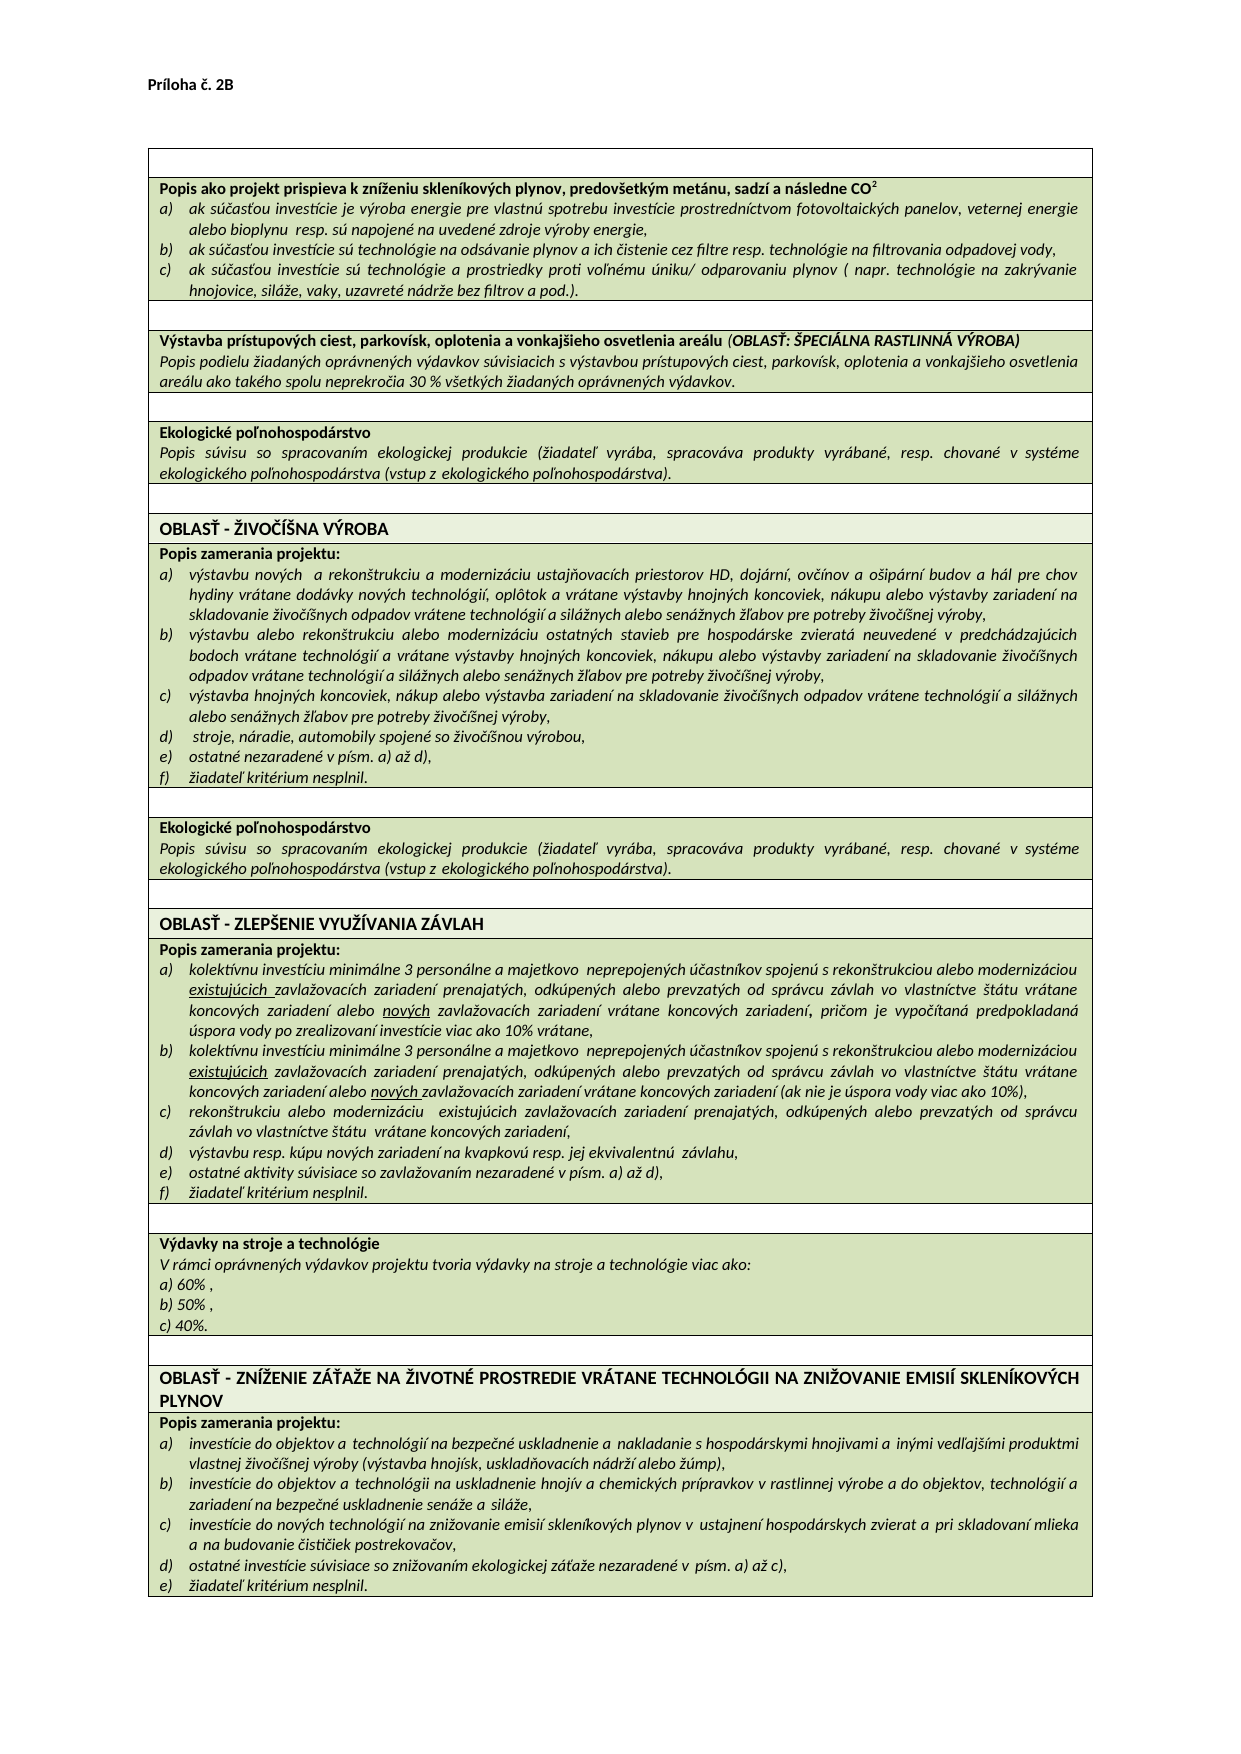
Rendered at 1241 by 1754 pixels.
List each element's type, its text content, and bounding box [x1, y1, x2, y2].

table_cell OBLASŤ - ŽIVOČÍŠNA VÝROBA [149, 514, 1092, 542]
table_cell [149, 1336, 1092, 1365]
table_cell [149, 1204, 1092, 1233]
table_cell [149, 484, 1092, 513]
table_cell Ekologické poľnohospodárstvo Popis súvisu so spracovaním ekologickej produkcie (žiadateľ vyrába, spracováva produkty vyrábané, resp. chované v systéme ekologického poľnohospodárstva (vstup z ekologického poľnohospodárstva). [149, 818, 1092, 879]
table_cell [149, 880, 1092, 908]
table_cell Ekologické poľnohospodárstvo Popis súvisu so spracovaním ekologickej produkcie (žiadateľ vyrába, spracováva produkty vyrábané, resp. chované v systéme ekologického poľnohospodárstva (vstup z ekologického poľnohospodárstva). [149, 422, 1092, 483]
table_cell Popis zamerania projektu: kolektívnu investíciu minimálne 3 personálne a majetkovo neprepojených účastníkov spojenú s rekonštrukciou alebo modernizáciou existujúcich zavlažovacích zariadení prenajatých, odkúpených alebo prevzatých od správcu závlah vo vlastníctve štátu vrátane koncových zariadení alebo nových zavlažovacích zariadení vrátane koncových zariadení, pričom je vypočítaná predpokladaná úspora vody po zrealizovaní investície viac ako 10% vrátane, kolektívnu investíciu minimálne 3 personálne a majetkovo neprepojených účastníkov spojenú s rekonštrukciou alebo modernizáciou existujúcich zavlažovacích zariadení prenajatých, odkúpených alebo prevzatých od správcu závlah vo vlastníctve štátu vrátane koncových zariadení alebo nových zavlažovacích zariadení vrátane koncových zariadení (ak nie je úspora vody viac ako 10%), rekonštrukciu alebo modernizáciu existujúcich zavlažovacích zariadení prenajatých, odkúpených alebo prevzatých od správcu závlah vo vlastníctve štátu vrátane koncových zariadení, výstavbu resp. kúpu nových zariadení na kvapkovú resp. jej ekvivalentnú závlahu, ostatné aktivity súvisiace so zavlažovaním nezaradené v písm. a) až d), žiadateľ kritérium nesplnil. [149, 939, 1092, 1203]
table_cell [149, 301, 1092, 330]
table_cell [149, 393, 1092, 421]
table_cell Výstavba prístupových ciest, parkovísk, oplotenia a vonkajšieho osvetlenia areálu (OBLASŤ: ŠPECIÁLNA RASTLINNÁ VÝROBA) Popis podielu žiadaných oprávnených výdavkov súvisiacich s výstavbou prístupových ciest, parkovísk, oplotenia a vonkajšieho osvetlenia areálu ako takého spolu neprekročia 30 % všetkých žiadaných oprávnených výdavkov. [149, 331, 1092, 392]
table_cell Výdavky na stroje a technológie V rámci oprávnených výdavkov projektu tvoria výdavky na stroje a technológie viac ako: a) 60% , b) 50% , c) 40%. [149, 1234, 1092, 1335]
table_cell OBLASŤ - Zníženie záťaže na životné prostredie vrátane technológii na znižovanie emisií skleníkových plynov [149, 1366, 1092, 1412]
table_cell Popis ako projekt prispieva k zníženiu skleníkových plynov, predovšetkým metánu, sadzí a následne CO2 ak súčasťou investície je výroba energie pre vlastnú spotrebu investície prostredníctvom fotovoltaických panelov, veternej energie alebo bioplynu resp. sú napojené na uvedené zdroje výroby energie, ak súčasťou investície sú technológie na odsávanie plynov a ich čistenie cez filtre resp. technológie na filtrovania odpadovej vody, ak súčasťou investície sú technológie a prostriedky proti voľnému úniku/ odparovaniu plynov ( napr. technológie na zakrývanie hnojovice, siláže, vaky, uzavreté nádrže bez filtrov a pod.). [149, 178, 1092, 300]
table_cell Popis zamerania projektu: výstavbu nových a rekonštrukciu a modernizáciu ustajňovacích priestorov HD, dojární, ovčínov a ošipární budov a hál pre chov hydiny vrátane dodávky nových technológií, oplôtok a vrátane výstavby hnojných koncoviek, nákupu alebo výstavby zariadení na skladovanie živočíšnych odpadov vrátene technológií a silážnych alebo senážnych žľabov pre potreby živočíšnej výroby, výstavbu alebo rekonštrukciu alebo modernizáciu ostatných stavieb pre hospodárske zvieratá neuvedené v predchádzajúcich bodoch vrátane technológií a vrátane výstavby hnojných koncoviek, nákupu alebo výstavby zariadení na skladovanie živočíšnych odpadov vrátane technológií a silážnych alebo senážnych žľabov pre potreby živočíšnej výroby, výstavba hnojných koncoviek, nákup alebo výstavba zariadení na skladovanie živočíšnych odpadov vrátene technológií a silážnych alebo senážnych žľabov pre potreby živočíšnej výroby, stroje, náradie, automobily spojené so živočíšnou výrobou, ostatné nezaradené v písm. a) až d), žiadateľ kritérium nesplnil. [149, 544, 1092, 787]
table_cell Popis zamerania projektu: investície do objektov a technológií na bezpečné uskladnenie a nakladanie s hospodárskymi hnojivami a inými vedľajšími produktmi vlastnej živočíšnej výroby (výstavba hnojísk, uskladňovacích nádrží alebo žúmp), investície do objektov a technológii na uskladnenie hnojív a chemických prípravkov v rastlinnej výrobe a do objektov, technológií a zariadení na bezpečné uskladnenie senáže a siláže, investície do nových technológií na znižovanie emisií skleníkových plynov v ustajnení hospodárskych zvierat a pri skladovaní mlieka a na budovanie čističiek postrekovačov, ostatné investície súvisiace so znižovaním ekologickej záťaže nezaradené v písm. a) až c), žiadateľ kritérium nesplnil. [149, 1413, 1092, 1596]
table_cell [149, 788, 1092, 817]
table_cell OBLASŤ - ZLEPŠENIE VYUŽÍVANIA ZÁVLAH [149, 909, 1092, 938]
table_cell [149, 149, 1092, 177]
